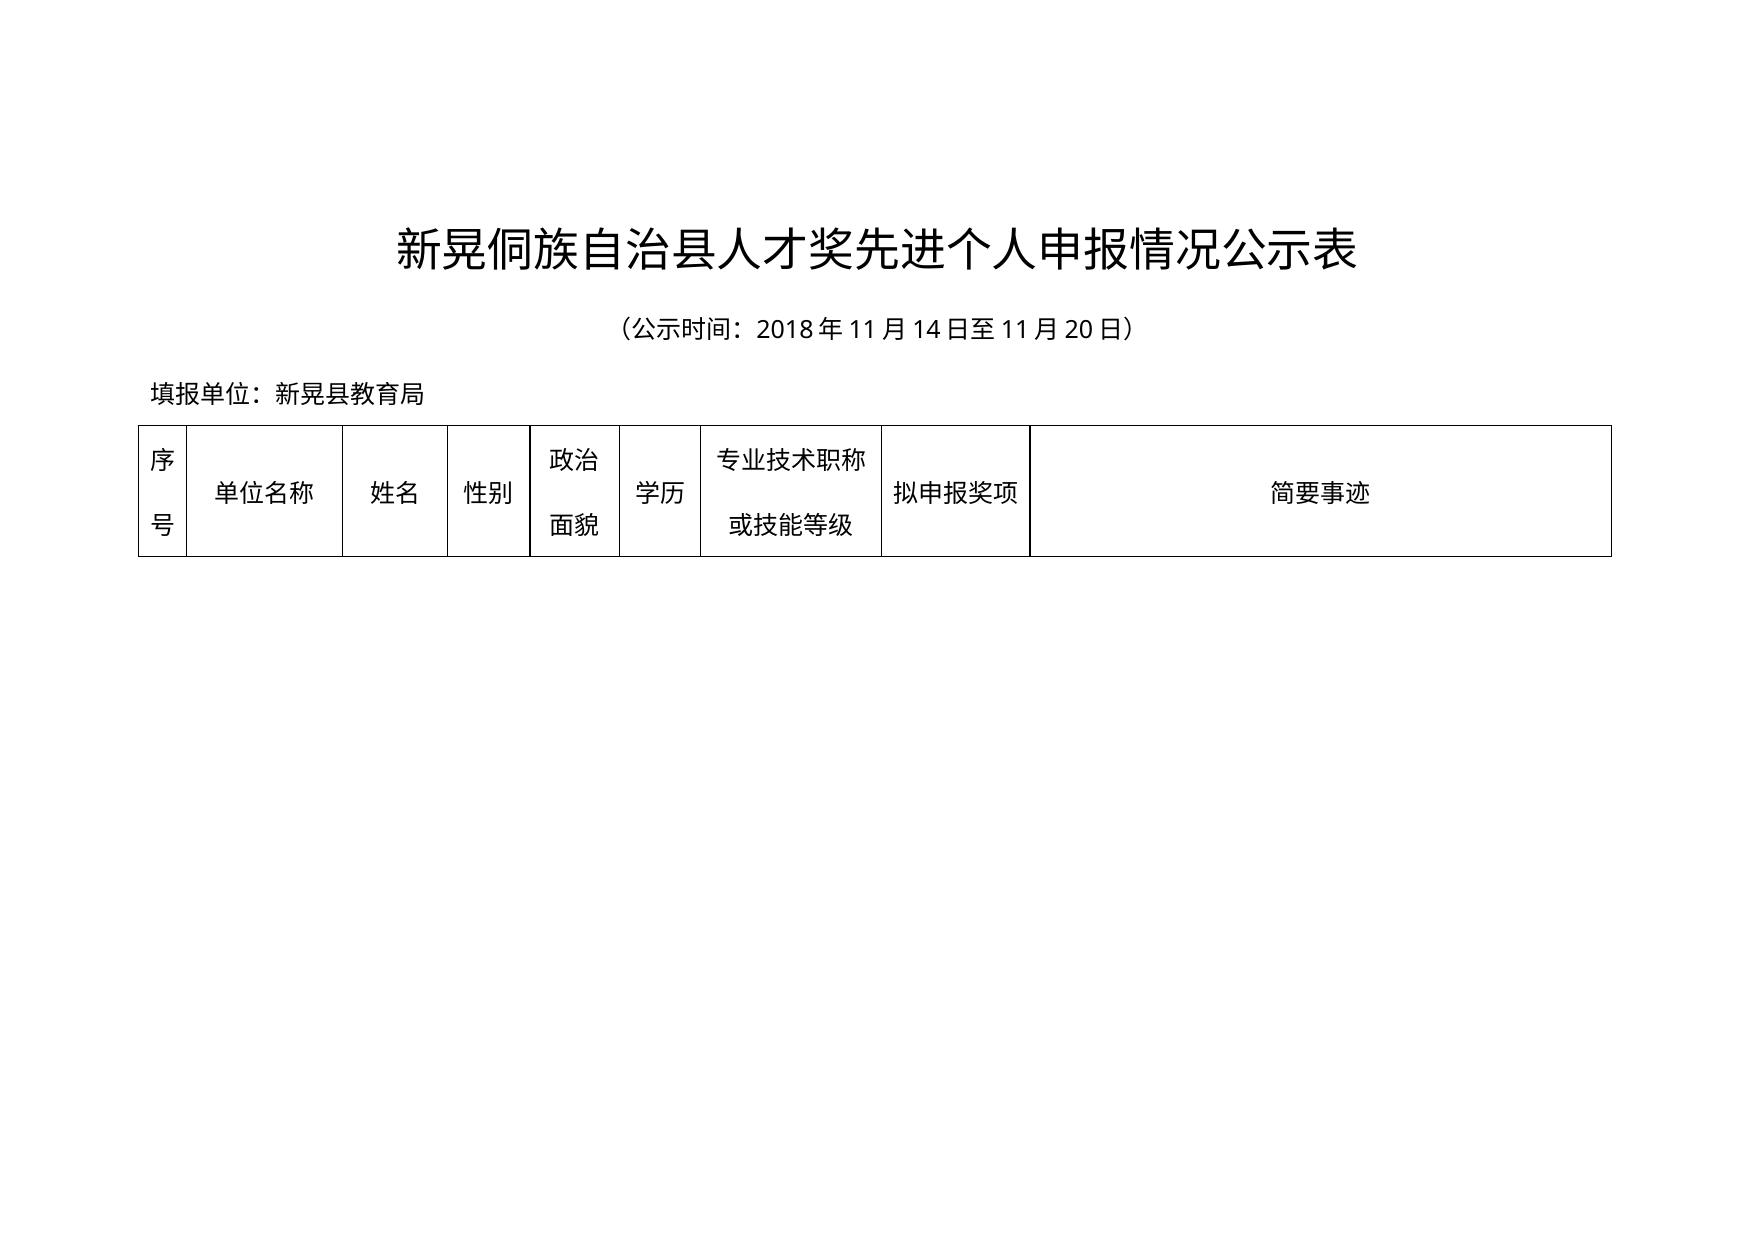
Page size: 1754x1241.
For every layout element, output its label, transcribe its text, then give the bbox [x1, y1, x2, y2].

table_header 专业技术职称 或技能等级 [701, 426, 881, 556]
table_header 序号 [139, 426, 186, 556]
table_header 拟申报奖项 [882, 426, 1029, 556]
text 新晃侗族自治县人才奖先进个人申报情况公示表 [150, 198, 1604, 295]
table_header 学历 [620, 426, 700, 556]
table_header 政治面貌 [531, 426, 619, 556]
table_header 姓名 [343, 426, 447, 556]
text 填报单位：新晃县教育局 [150, 360, 1604, 425]
table_header 简要事迹 [1031, 426, 1611, 556]
table_header 性别 [448, 426, 529, 556]
text （公示时间：2018年11月14日至11月20日） [150, 295, 1604, 360]
table_header 单位名称 [187, 426, 342, 556]
